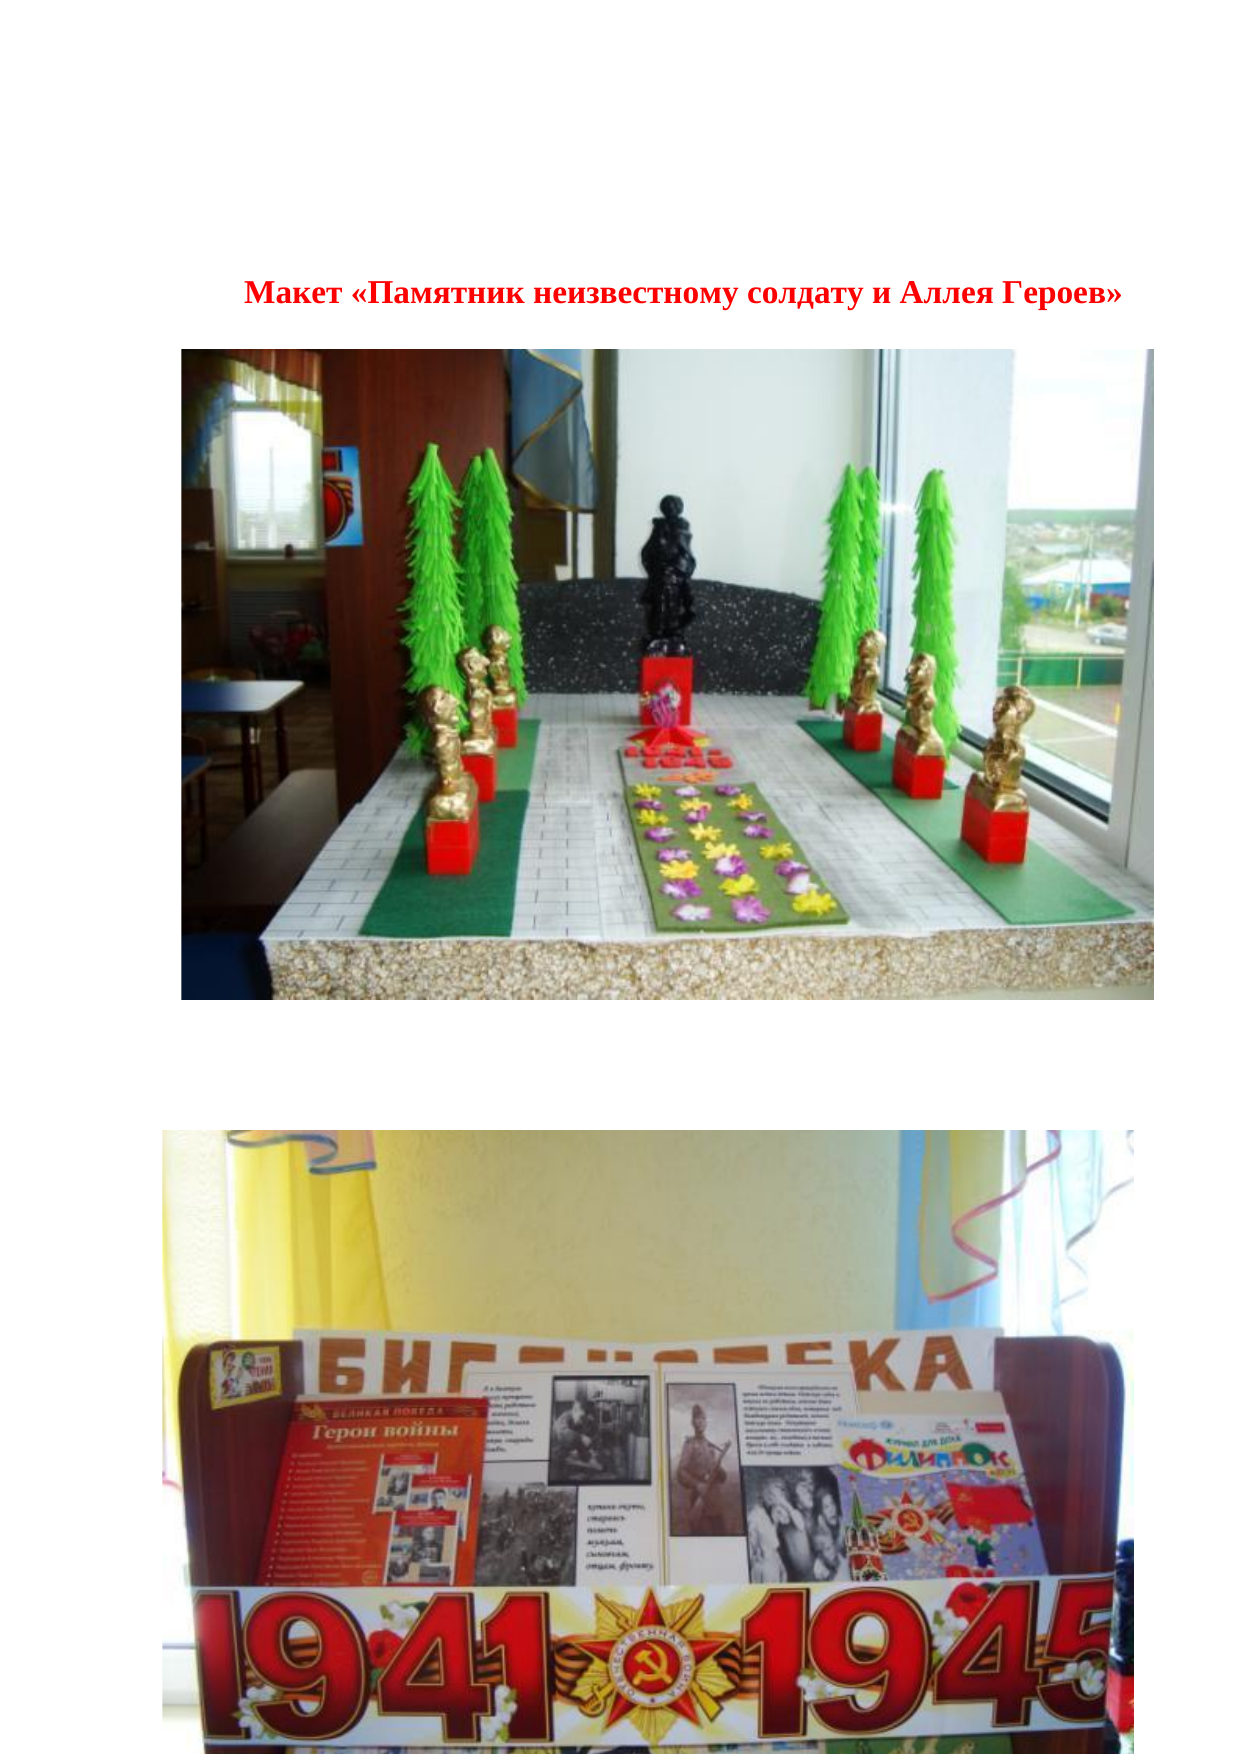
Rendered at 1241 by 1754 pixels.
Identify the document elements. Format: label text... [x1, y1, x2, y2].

text Макет «Памятник неизвестному солдату и Аллея Героев» [177, 272, 1152, 311]
picture [181, 349, 1154, 1000]
picture [162, 1130, 1134, 1754]
